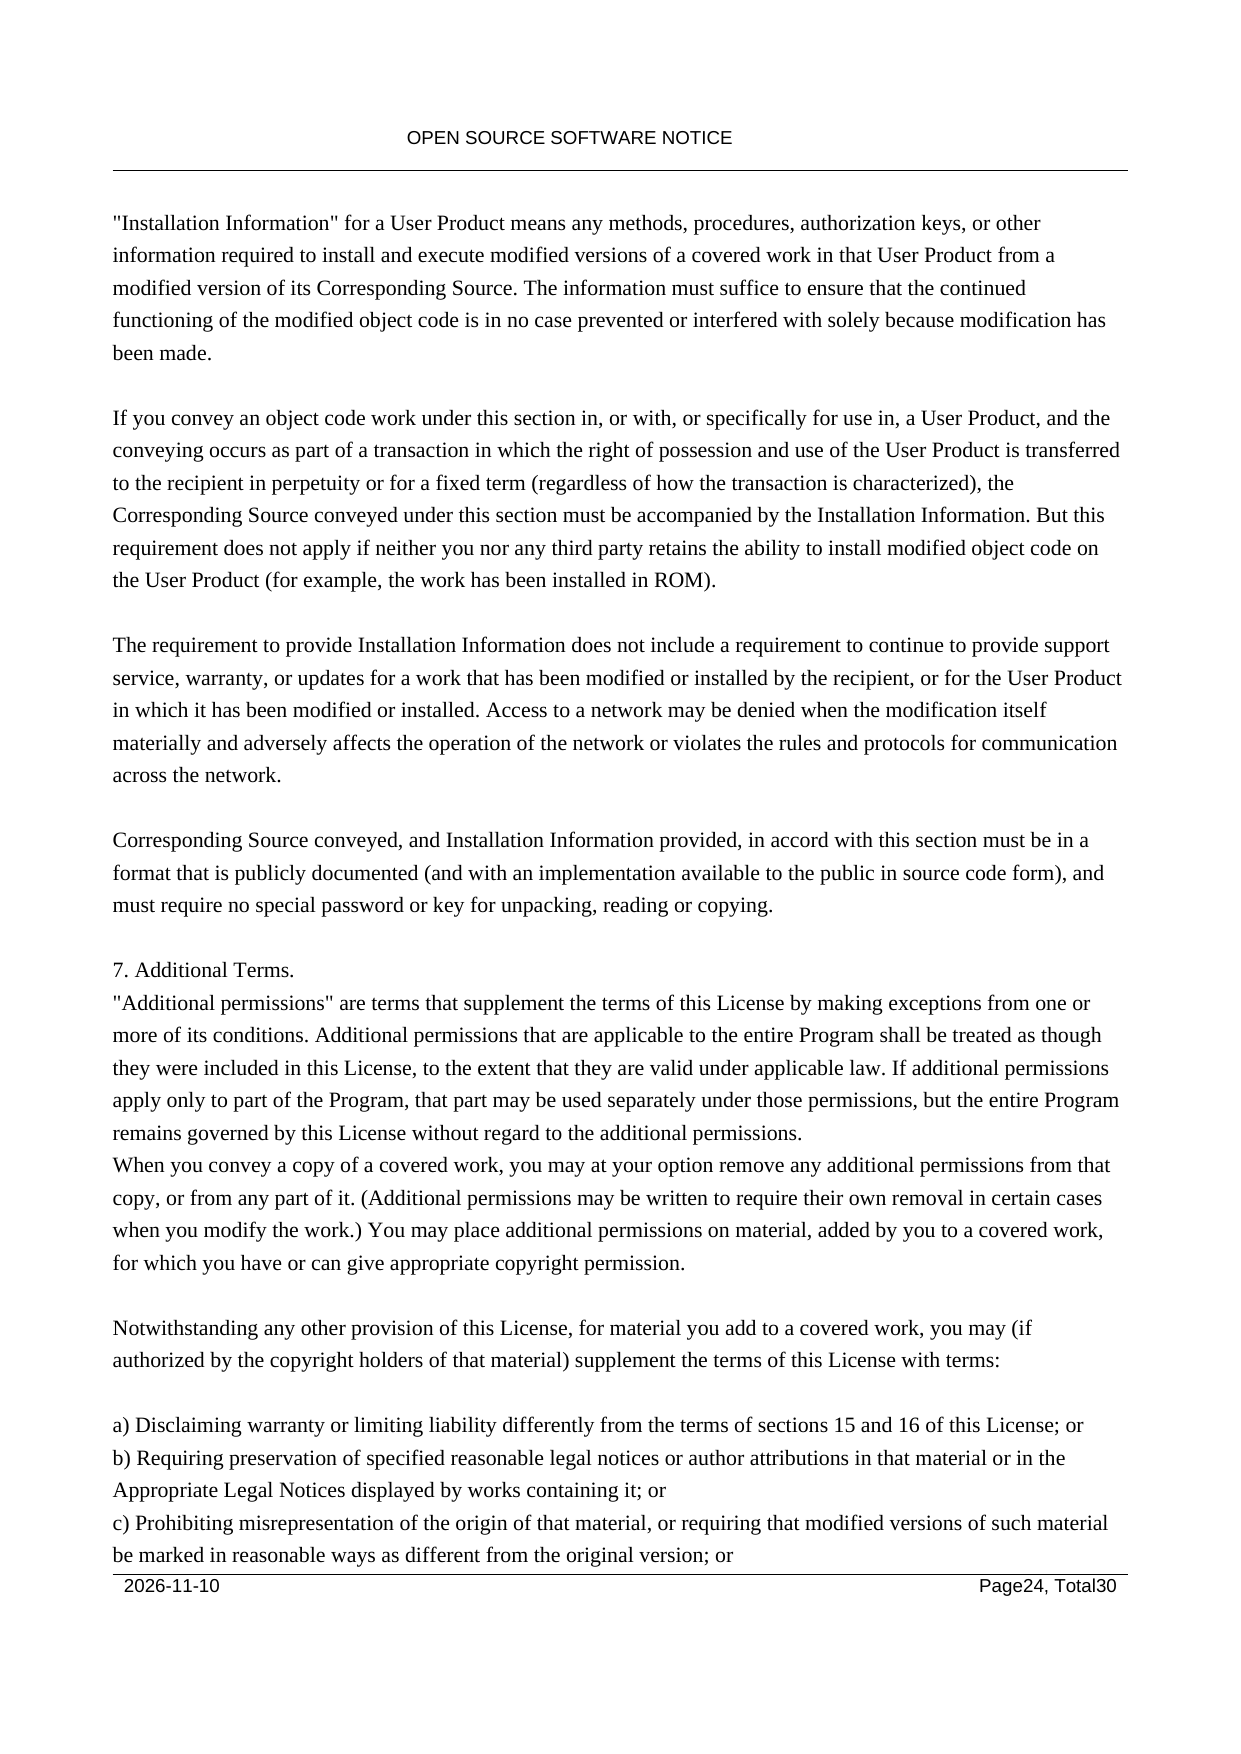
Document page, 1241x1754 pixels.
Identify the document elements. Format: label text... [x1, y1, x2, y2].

text b) Requiring preservation of specified reasonable legal notices or author attributions in that material or in the Appropriate Legal Notices displayed by works containing it; or [112, 1441, 1128, 1506]
text If you convey an object code work under this section in, or with, or specifically for use in, a User Product, and the conveying occurs as part of a transaction in which the right of possession and use of the User Product is transferred to the recipient in perpetuity or for a fixed term (regardless of how the transaction is characterized), the Corresponding Source conveyed under this section must be accompanied by the Installation Information. But this requirement does not apply if neither you nor any third party retains the ability to install modified object code on the User Product (for example, the work has been installed in ROM). [112, 401, 1128, 596]
text 7. Additional Terms. [112, 954, 1128, 986]
text Corresponding Source conveyed, and Installation Information provided, in accord with this section must be in a format that is publicly documented (and with an implementation available to the public in source code form), and must require no special password or key for unpacking, reading or copying. [112, 824, 1128, 921]
text The requirement to provide Installation Information does not include a requirement to continue to provide support service, warranty, or updates for a work that has been modified or installed by the recipient, or for the User Product in which it has been modified or installed. Access to a network may be denied when the modification itself materially and adversely affects the operation of the network or violates the rules and protocols for communication across the network. [112, 629, 1128, 791]
text "Additional permissions" are terms that supplement the terms of this License by making exceptions from one or more of its conditions. Additional permissions that are applicable to the entire Program shall be treated as though they were included in this License, to the extent that they are valid under applicable law. If additional permissions apply only to part of the Program, that part may be used separately under those permissions, but the entire Program remains governed by this License without regard to the additional permissions. [112, 986, 1128, 1149]
text "Installation Information" for a User Product means any methods, procedures, authorization keys, or other information required to install and execute modified versions of a covered work in that User Product from a modified version of its Corresponding Source. The information must suffice to ensure that the continued functioning of the modified object code is in no case prevented or interfered with solely because modification has been made. [112, 206, 1128, 369]
text a) Disclaiming warranty or limiting liability differently from the terms of sections 15 and 16 of this License; or [112, 1409, 1128, 1441]
text Notwithstanding any other provision of this License, for material you add to a covered work, you may (if authorized by the copyright holders of that material) supplement the terms of this License with terms: [112, 1311, 1128, 1376]
text c) Prohibiting misrepresentation of the origin of that material, or requiring that modified versions of such material be marked in reasonable ways as different from the original version; or [112, 1506, 1128, 1571]
text When you convey a copy of a covered work, you may at your option remove any additional permissions from that copy, or from any part of it. (Additional permissions may be written to require their own removal in certain cases when you modify the work.) You may place additional permissions on material, added by you to a covered work, for which you have or can give appropriate copyright permission. [112, 1149, 1128, 1279]
